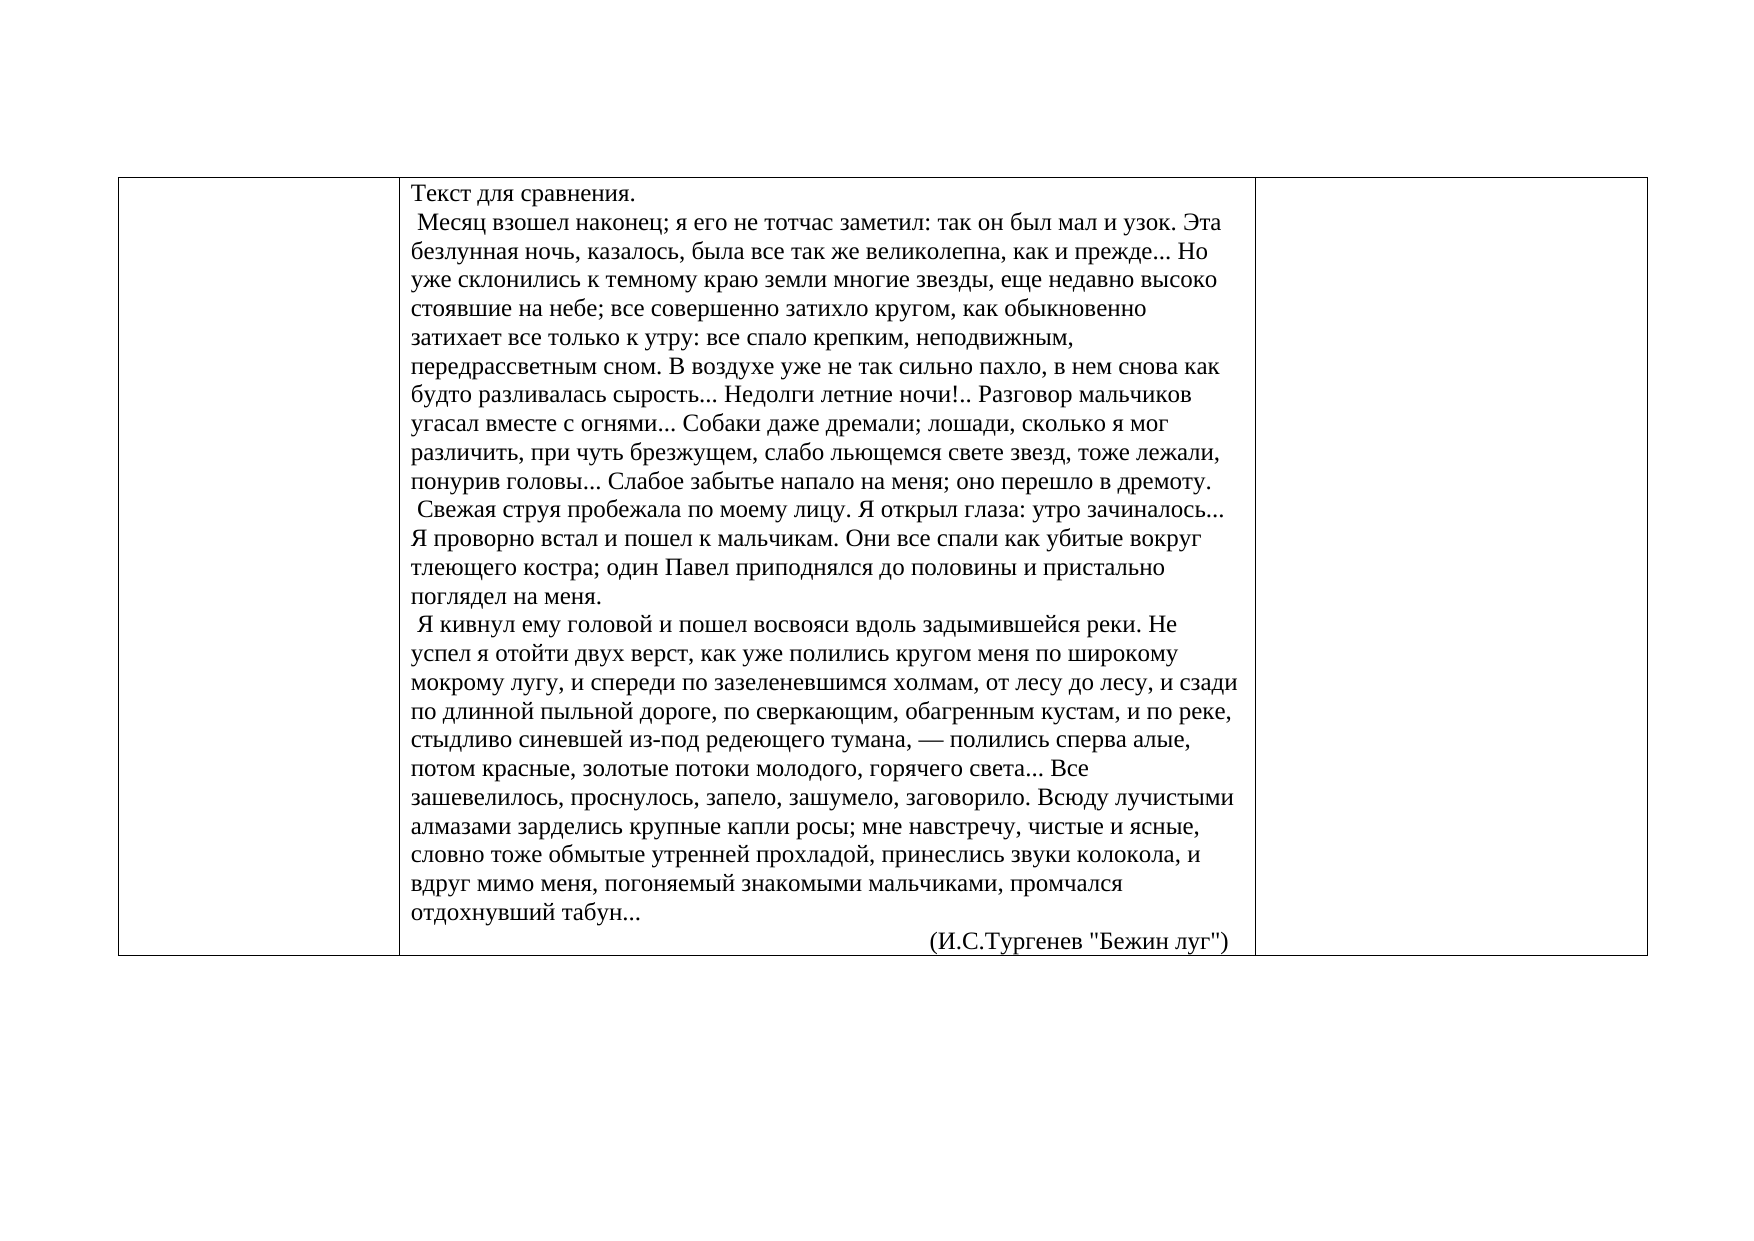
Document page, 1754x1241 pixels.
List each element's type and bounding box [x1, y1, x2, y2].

table_cell [400, 178, 1255, 954]
table_cell [119, 178, 399, 954]
table_cell [1256, 178, 1647, 954]
